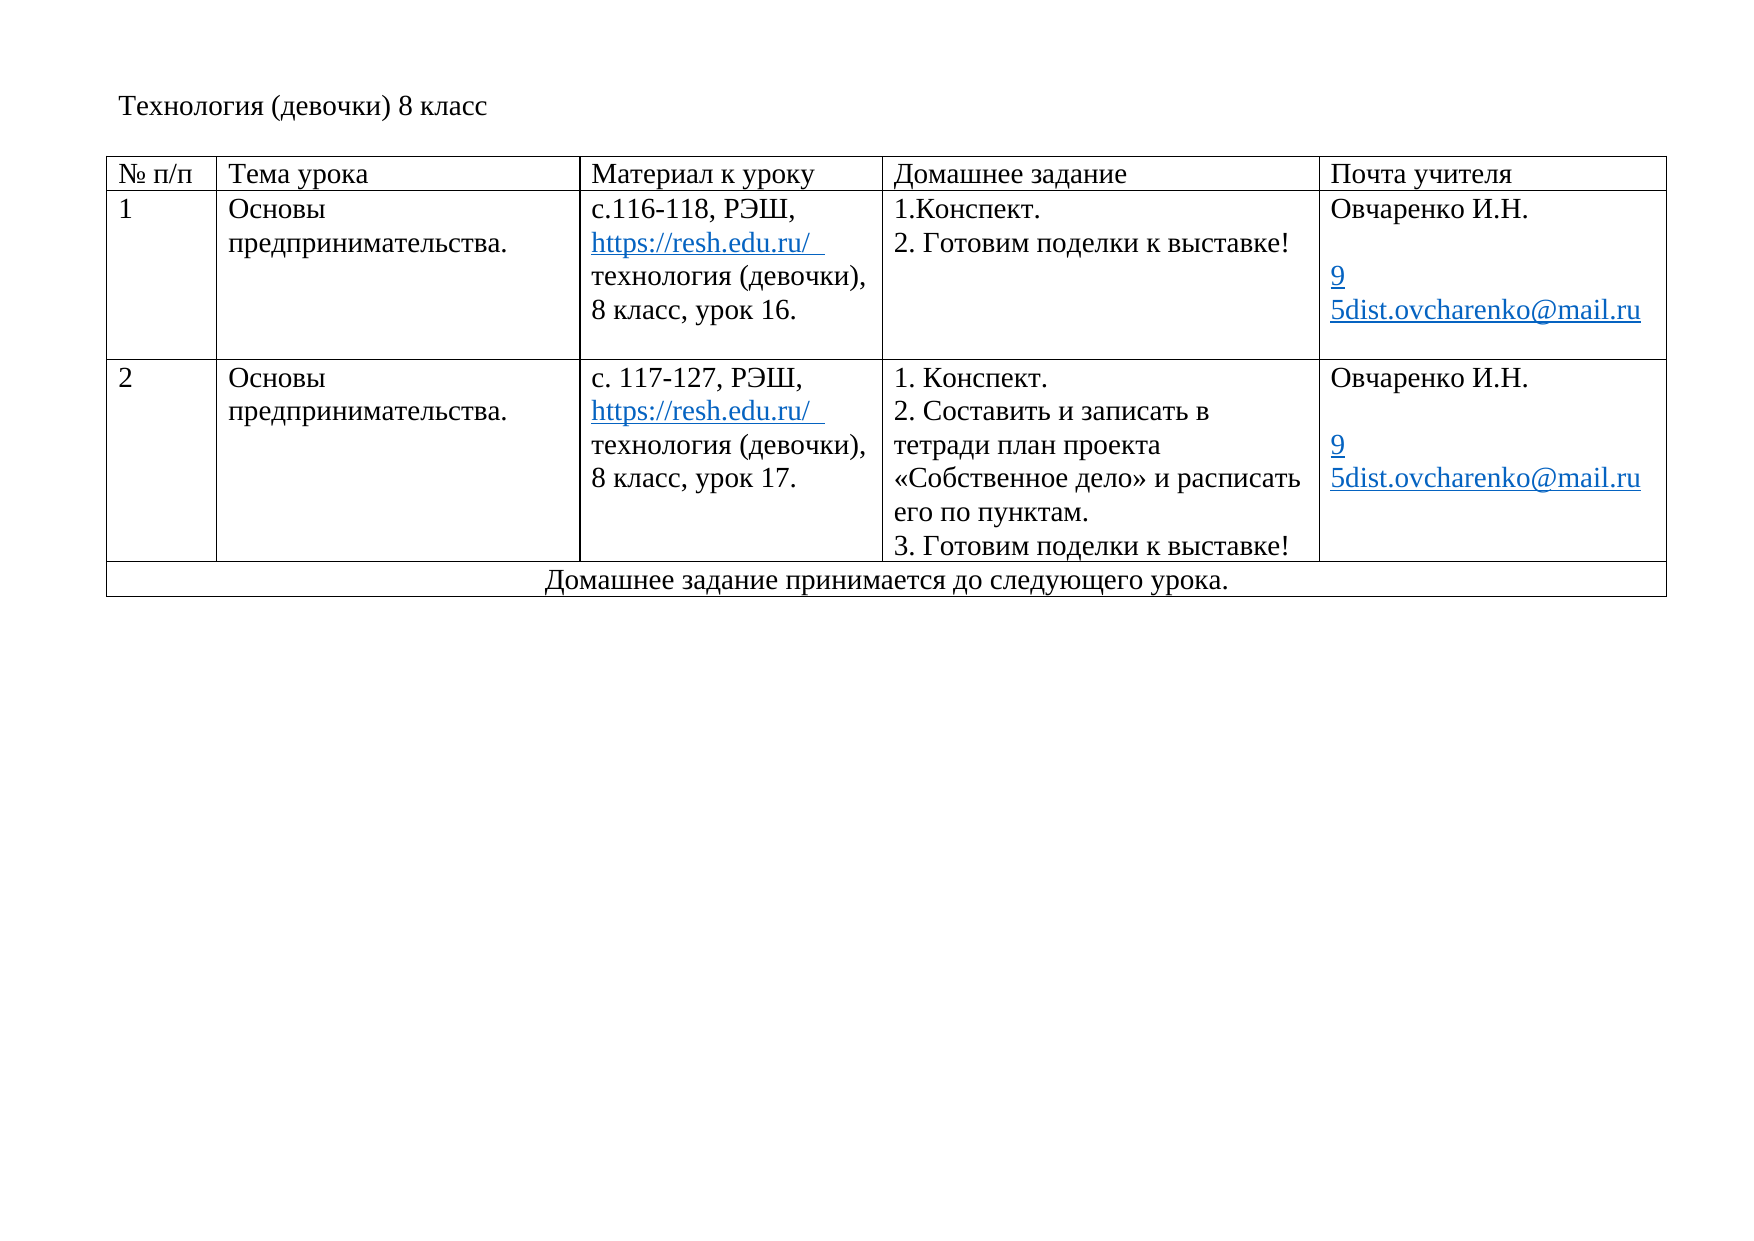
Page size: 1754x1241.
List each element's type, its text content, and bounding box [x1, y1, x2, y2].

table_cell Основы предпринимательства. [217, 360, 579, 561]
table_cell Домашнее задание принимается до следующего урока. [107, 562, 1666, 596]
table_cell Овчаренко И.Н. 95dist.ovcharenko@mail.ru [1320, 360, 1666, 561]
table_header Тема урока [217, 157, 579, 190]
table_cell Основы предпринимательства. [217, 191, 579, 359]
table_cell 1. Конспект. 2. Составить и записать в тетради план проекта «Собственное дело» и расписать его по пунктам. 3. Готовим поделки к выставке! [883, 360, 1319, 561]
text Технология (девочки) 8 класс [118, 88, 1636, 122]
table_header Почта учителя [1320, 157, 1666, 190]
table_header № п/п [107, 157, 216, 190]
table_cell с. 117-127, РЭШ, https://resh.edu.ru/ технология (девочки), 8 класс, урок 17. [581, 360, 882, 561]
table_cell 1 [107, 191, 216, 359]
table_header Материал к уроку [581, 157, 882, 190]
table_header Домашнее задание [883, 157, 1319, 190]
table_cell 2 [107, 360, 216, 561]
table_cell Овчаренко И.Н. 95dist.ovcharenko@mail.ru [1320, 191, 1666, 359]
table_cell 1.Конспект. 2. Готовим поделки к выставке! [883, 191, 1319, 359]
table_cell с.116-118, РЭШ, https://resh.edu.ru/ технология (девочки), 8 класс, урок 16. [581, 191, 882, 359]
